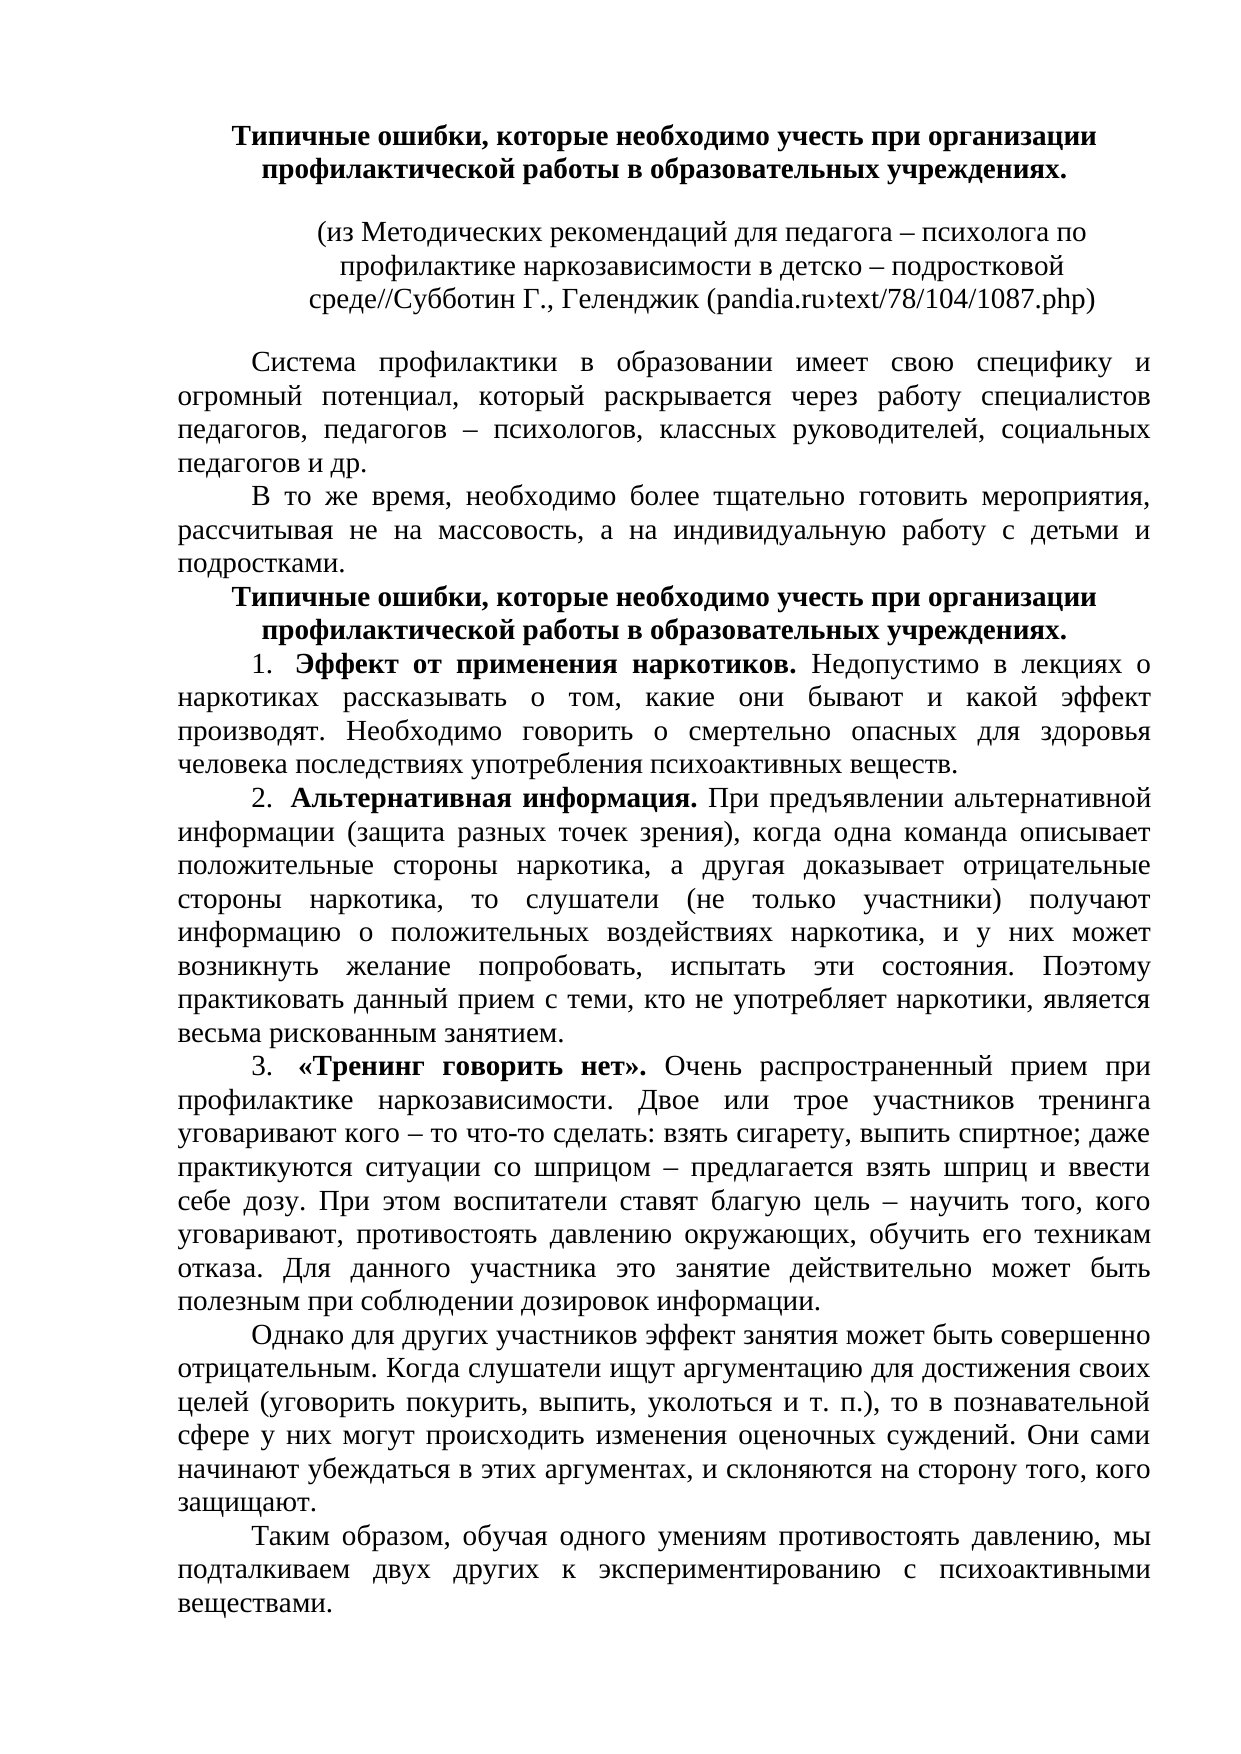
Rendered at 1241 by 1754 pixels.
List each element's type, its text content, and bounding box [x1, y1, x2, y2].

text Типичные ошибки, которые необходимо учесть при организации профилактической работы в образовательных учреждениях. [177, 118, 1152, 185]
text Таким образом, обучая одного умениям противостоять давлению, мы подталкиваем двух других к экспериментированию с психоактивными веществами. [177, 1518, 1152, 1619]
text 1. Эффект от применения наркотиков. Недопустимо в лекциях о наркотиках рассказывать о том, какие они бывают и какой эффект производят. Необходимо говорить о смертельно опасных для здоровья человека последствиях употребления психоактивных веществ. [177, 646, 1152, 780]
text 2. Альтернативная информация. При предъявлении альтернативной информации (защита разных точек зрения), когда одна команда описывает положительные стороны наркотика, а другая доказывает отрицательные стороны наркотика, то слушатели (не только участники) получают информацию о положительных воздействиях наркотика, и у них может возникнуть желание попробовать, испытать эти состояния. Поэтому практиковать данный прием с теми, кто не употребляет наркотики, является весьма рискованным занятием. [177, 780, 1152, 1048]
text Типичные ошибки, которые необходимо учесть при организации профилактической работы в образовательных учреждениях. [177, 579, 1152, 646]
text (из Методических рекомендаций для педагога – психолога по профилактике наркозависимости в детско – подростковой среде//Субботин Г., Геленджик (pandia.ru›text/78/104/1087.php) [252, 214, 1152, 315]
text В то же время, необходимо более тщательно готовить мероприятия, рассчитывая не на массовость, а на индивидуальную работу с детьми и подростками. [177, 478, 1152, 579]
text 3. «Тренинг говорить нет». Очень распространенный прием при профилактике наркозависимости. Двое или трое участников тренинга уговаривают кого – то что-то сделать: взять сигарету, выпить спиртное; даже практикуются ситуации со шприцом – предлагается взять шприц и ввести себе дозу. При этом воспитатели ставят благую цель – научить того, кого уговаривают, противостоять давлению окружающих, обучить его техникам отказа. Для данного участника это занятие действительно может быть полезным при соблюдении дозировок информации. [177, 1048, 1152, 1317]
text Однако для других участников эффект занятия может быть совершенно отрицательным. Когда слушатели ищут аргументацию для достижения своих целей (уговорить покурить, выпить, уколоться и т. п.), то в познавательной сфере у них могут происходить изменения оценочных суждений. Они сами начинают убеждаться в этих аргументах, и склоняются на сторону того, кого защищают. [177, 1317, 1152, 1518]
text Система профилактики в образовании имеет свою специфику и огромный потенциал, который раскрывается через работу специалистов педагогов, педагогов – психологов, классных руководителей, социальных педагогов и др. [177, 344, 1152, 478]
